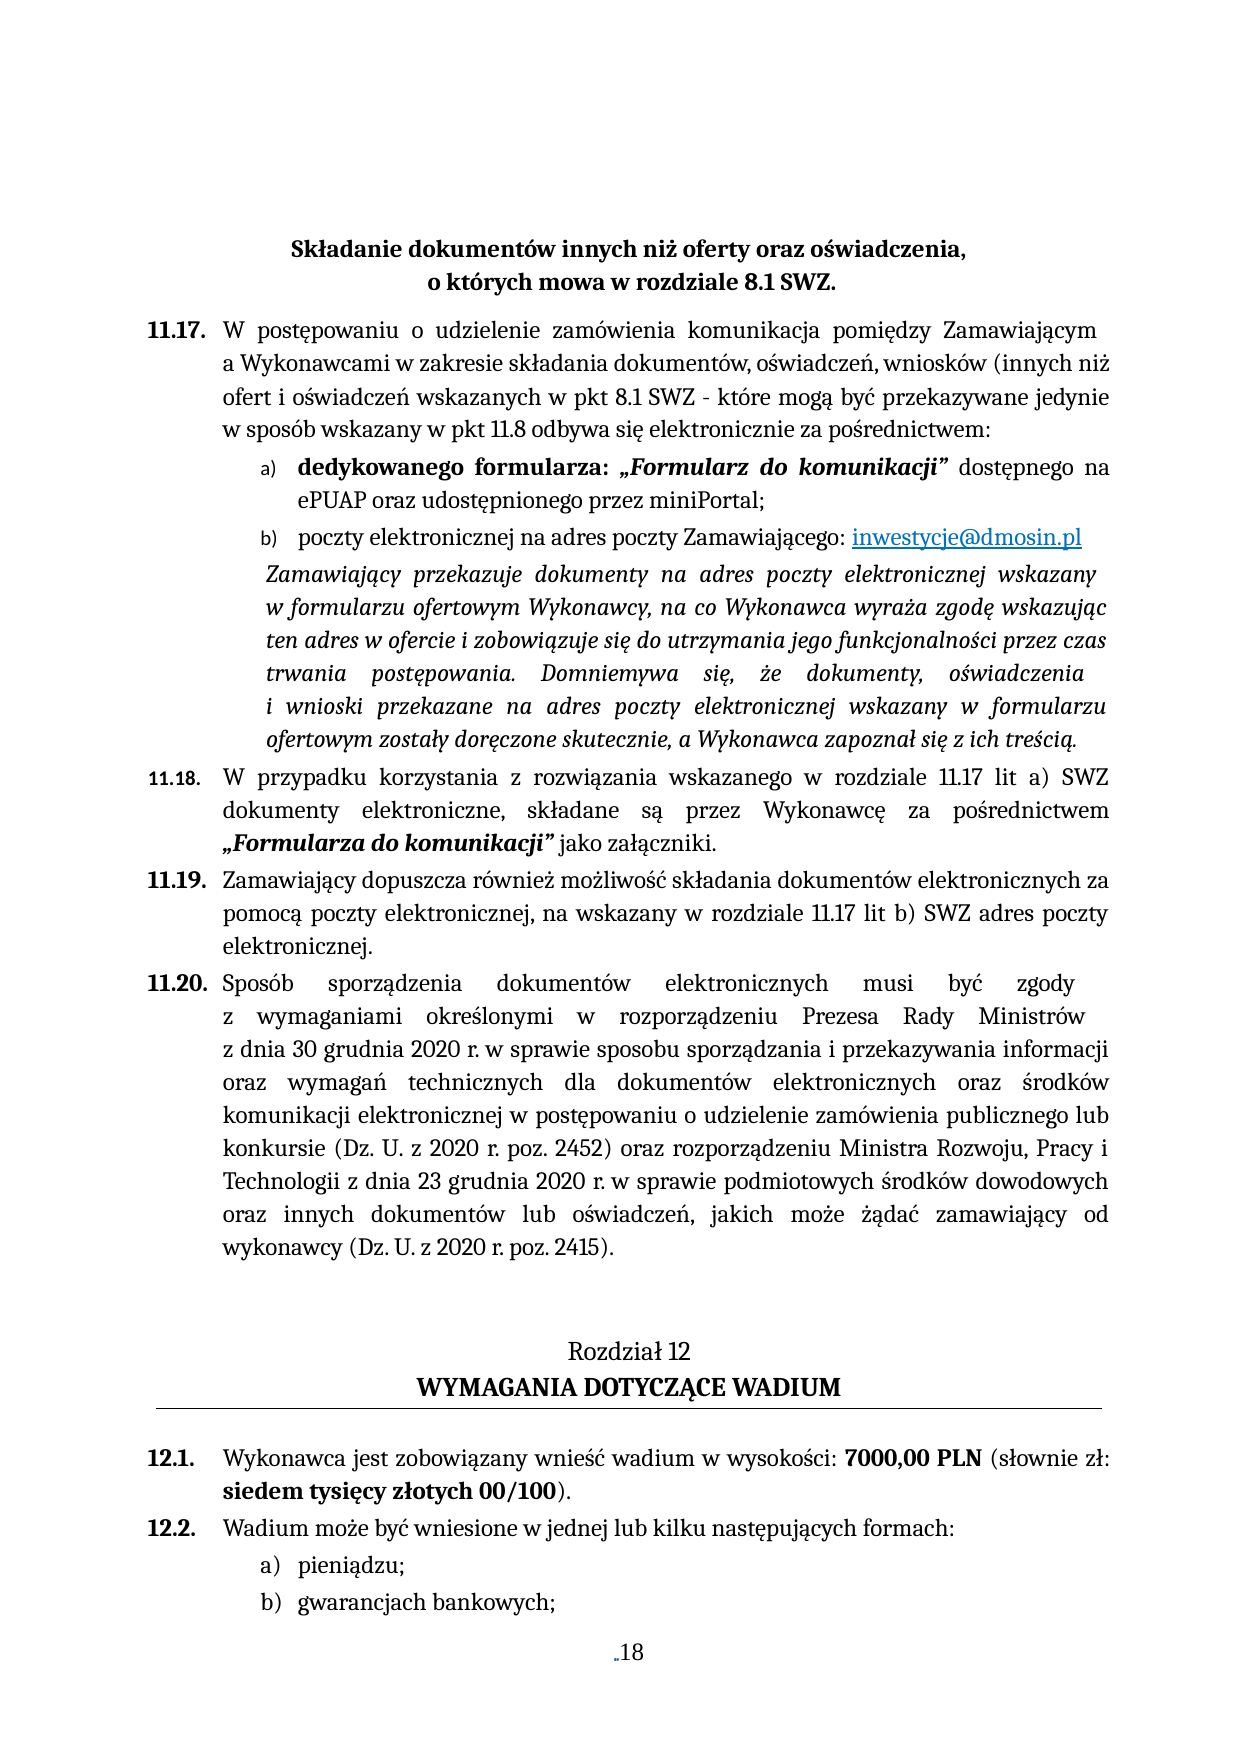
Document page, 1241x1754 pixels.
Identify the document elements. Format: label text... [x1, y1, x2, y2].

list gwarancjach bankowych; [260, 1588, 1110, 1617]
list Zamawiający dopuszcza również możliwość składania dokumentów elektronicznych za pomocą poczty elektronicznej, na wskazany w rozdziale 11.17 lit b) SWZ adres poczty elektronicznej. [148, 866, 1110, 961]
table_header Rozdział 12 WYMAGANIA DOTYCZĄCE WADIUM [156, 1336, 1102, 1407]
list dedykowanego formularza: „Formularz do komunikacji” dostępnego na ePUAP oraz udostępnionego przez miniPortal; [260, 453, 1110, 514]
list W postępowaniu o udzielenie zamówienia komunikacja pomiędzy Zamawiającym a Wykonawcami w zakresie składania dokumentów, oświadczeń, wniosków (innych niż ofert i oświadczeń wskazanych w pkt 8.1 SWZ - które mogą być przekazywane jedynie w sposób wskazany w pkt 11.8 odbywa się elektronicznie za pośrednictwem: [148, 316, 1110, 444]
list W przypadku korzystania z rozwiązania wskazanego w rozdziale 11.17 lit a) SWZ dokumenty elektroniczne, składane są przez Wykonawcę za pośrednictwem „Formularza do komunikacji” jako załączniki. [148, 762, 1110, 857]
list poczty elektronicznej na adres poczty Zamawiającego: inwestycje@dmosin.pl [260, 523, 1110, 552]
list Wykonawca jest zobowiązany wnieść wadium w wysokości: 7000,00 PLN (słownie zł: siedem tysięcy złotych 00/100). [148, 1444, 1110, 1505]
list Sposób sporządzenia dokumentów elektronicznych musi być zgody z wymaganiami określonymi w rozporządzeniu Prezesa Rady Ministrów z dnia 30 grudnia 2020 r. w sprawie sposobu sporządzania i przekazywania informacji oraz wymagań technicznych dla dokumentów elektronicznych oraz środków komunikacji elektronicznej w postępowaniu o udzielenie zamówienia publicznego lub konkursie (Dz. U. z 2020 r. poz. 2452) oraz rozporządzeniu Ministra Rozwoju, Pracy i Technologii z dnia 23 grudnia 2020 r. w sprawie podmiotowych środków dowodowych oraz innych dokumentów lub oświadczeń, jakich może żądać zamawiający od wykonawcy (Dz. U. z 2020 r. poz. 2415). [148, 969, 1110, 1262]
text Składanie dokumentów innych niż oferty oraz oświadczenia, o których mowa w rozdziale 8.1 SWZ. [148, 234, 1110, 296]
list pieniądzu; [260, 1551, 1110, 1580]
list Zamawiający przekazuje dokumenty na adres poczty elektronicznej wskazany w formularzu ofertowym Wykonawcy, na co Wykonawca wyraża zgodę wskazując ten adres w ofercie i zobowiązuje się do utrzymania jego funkcjonalności przez czas trwania postępowania. Domniemywa się, że dokumenty, oświadczenia i wnioski przekazane na adres poczty elektronicznej wskazany w formularzu ofertowym zostały doręczone skutecznie, a Wykonawca zapoznał się z ich treścią. [266, 560, 1110, 754]
list Wadium może być wniesione w jednej lub kilku następujących formach: [148, 1514, 1110, 1543]
